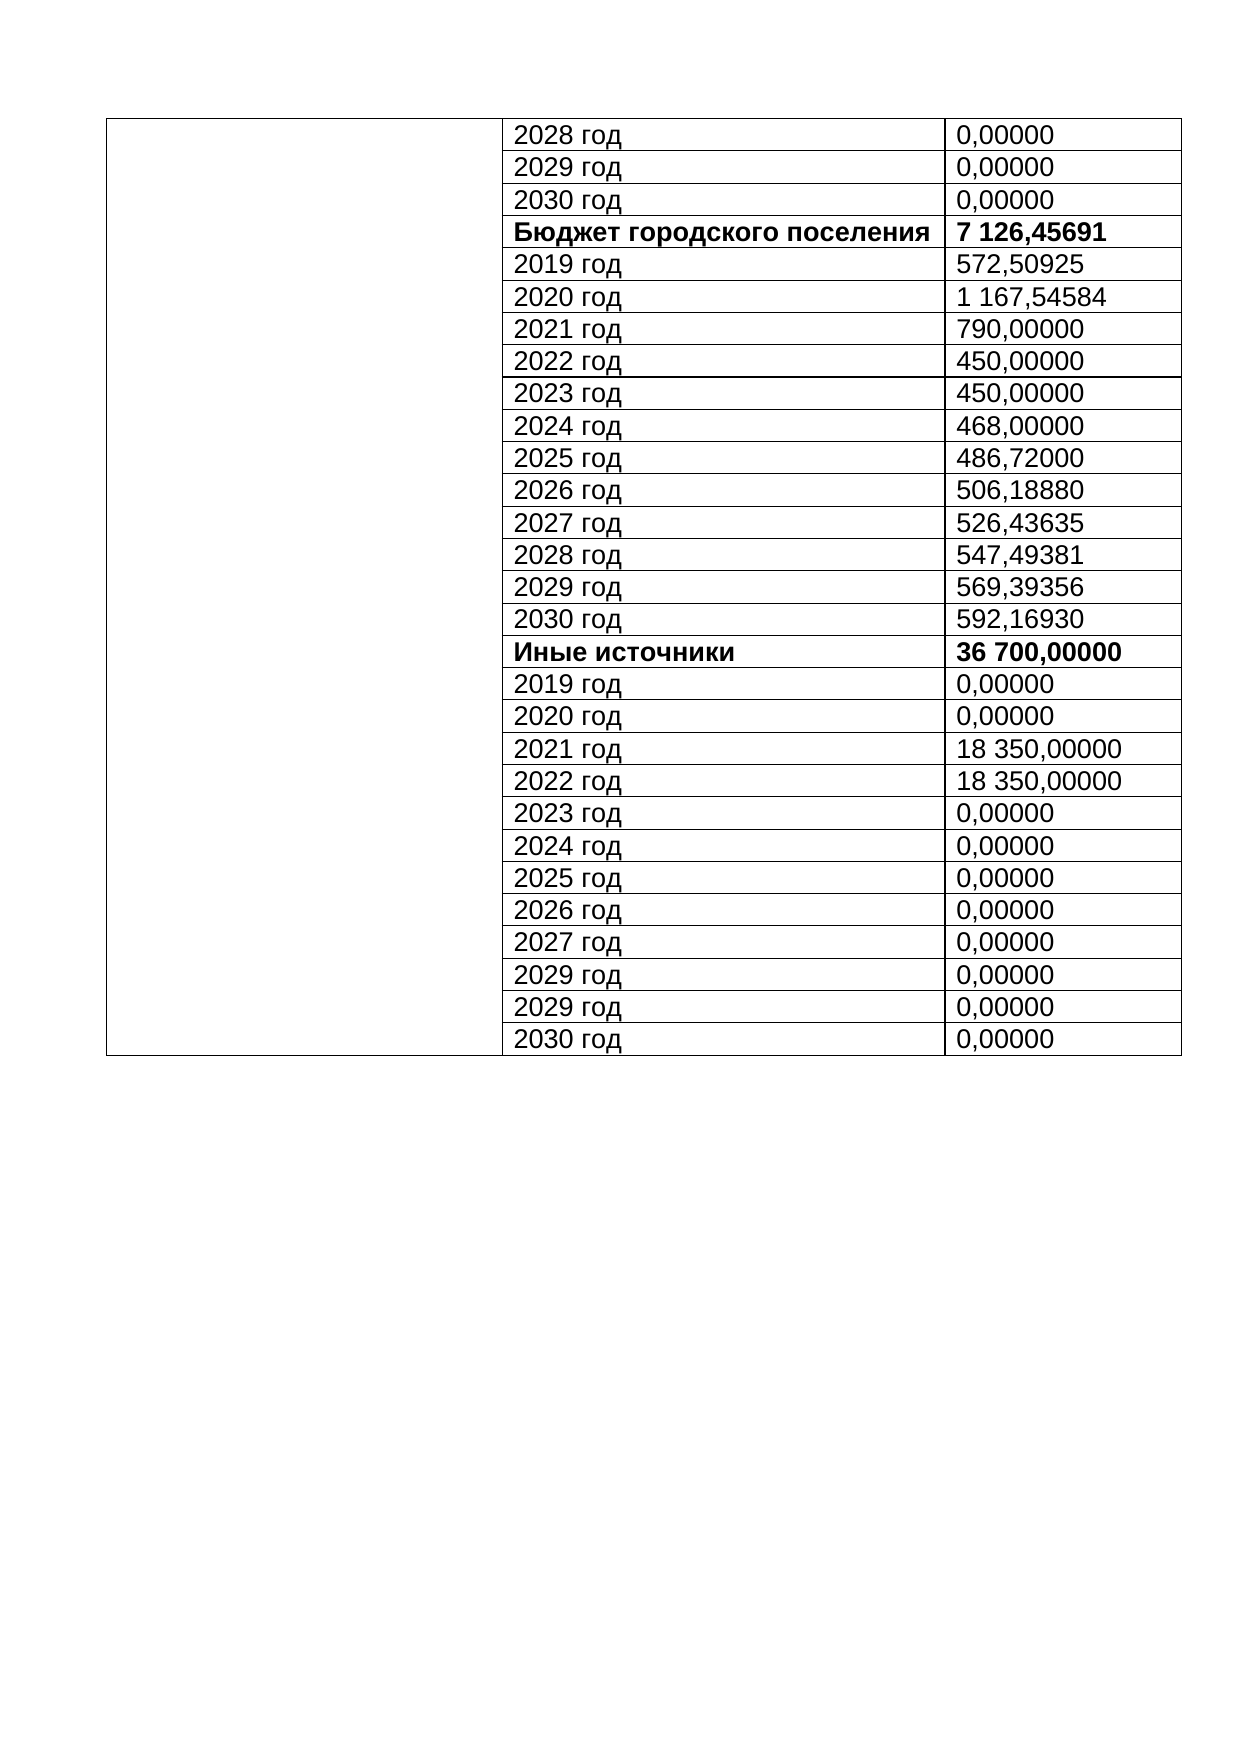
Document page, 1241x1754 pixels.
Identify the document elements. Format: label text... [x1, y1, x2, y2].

table_cell 0,00000 [946, 830, 1181, 861]
table_cell 2025 год [503, 442, 944, 473]
table_cell 2028 год [503, 119, 944, 150]
table_cell 2028 год [503, 539, 944, 570]
table_cell 450,00000 [946, 345, 1181, 376]
table_cell 468,00000 [946, 410, 1181, 441]
table_cell 2030 год [503, 184, 944, 215]
table_cell 2023 год [503, 378, 944, 409]
table_cell 0,00000 [946, 1023, 1181, 1054]
table_cell 0,00000 [946, 894, 1181, 925]
table_cell 2026 год [503, 474, 944, 506]
table_cell 2025 год [503, 862, 944, 893]
table_cell 0,00000 [946, 862, 1181, 893]
table_cell 0,00000 [946, 119, 1181, 150]
table_cell 18 350,00000 [946, 733, 1181, 764]
table_cell Иные источники [503, 636, 944, 667]
table_cell 0,00000 [946, 668, 1181, 699]
table_cell 450,00000 [946, 378, 1181, 409]
table_cell 2026 год [503, 894, 944, 925]
table_cell 2027 год [503, 926, 944, 958]
table_cell 0,00000 [946, 184, 1181, 215]
table_cell 0,00000 [946, 959, 1181, 990]
table_cell 2020 год [503, 700, 944, 732]
table_cell 7 126,45691 [946, 216, 1181, 247]
table_cell 2022 год [503, 765, 944, 796]
table_cell 2019 год [503, 668, 944, 699]
table_cell 18 350,00000 [946, 765, 1181, 796]
table_cell 2030 год [503, 604, 944, 635]
table_cell 547,49381 [946, 539, 1181, 570]
table_cell 569,39356 [946, 571, 1181, 602]
table_cell 0,00000 [946, 700, 1181, 732]
table_cell 0,00000 [946, 926, 1181, 958]
table_cell 1 167,54584 [946, 281, 1181, 312]
table_cell 572,50925 [946, 248, 1181, 279]
table_cell 790,00000 [946, 313, 1181, 344]
table_cell 2024 год [503, 410, 944, 441]
table_cell 36 700,00000 [946, 636, 1181, 667]
table_cell 486,72000 [946, 442, 1181, 473]
table_cell 2024 год [503, 830, 944, 861]
table_cell 592,16930 [946, 604, 1181, 635]
table_cell 2019 год [503, 248, 944, 279]
table_cell 2029 год [503, 991, 944, 1022]
table_cell 2020 год [503, 281, 944, 312]
table_cell 2029 год [503, 151, 944, 183]
table_cell Бюджет городского поселения [503, 216, 944, 247]
table_cell 2021 год [503, 313, 944, 344]
table_cell 2029 год [503, 959, 944, 990]
table_cell 0,00000 [946, 797, 1181, 828]
table_cell 2030 год [503, 1023, 944, 1054]
table_cell 0,00000 [946, 991, 1181, 1022]
table_cell 2021 год [503, 733, 944, 764]
table_cell 2029 год [503, 571, 944, 602]
table_cell 2022 год [503, 345, 944, 376]
table_cell 2023 год [503, 797, 944, 828]
table_cell 506,18880 [946, 474, 1181, 506]
table_cell 526,43635 [946, 507, 1181, 538]
table_cell 0,00000 [946, 151, 1181, 183]
table_cell 2027 год [503, 507, 944, 538]
